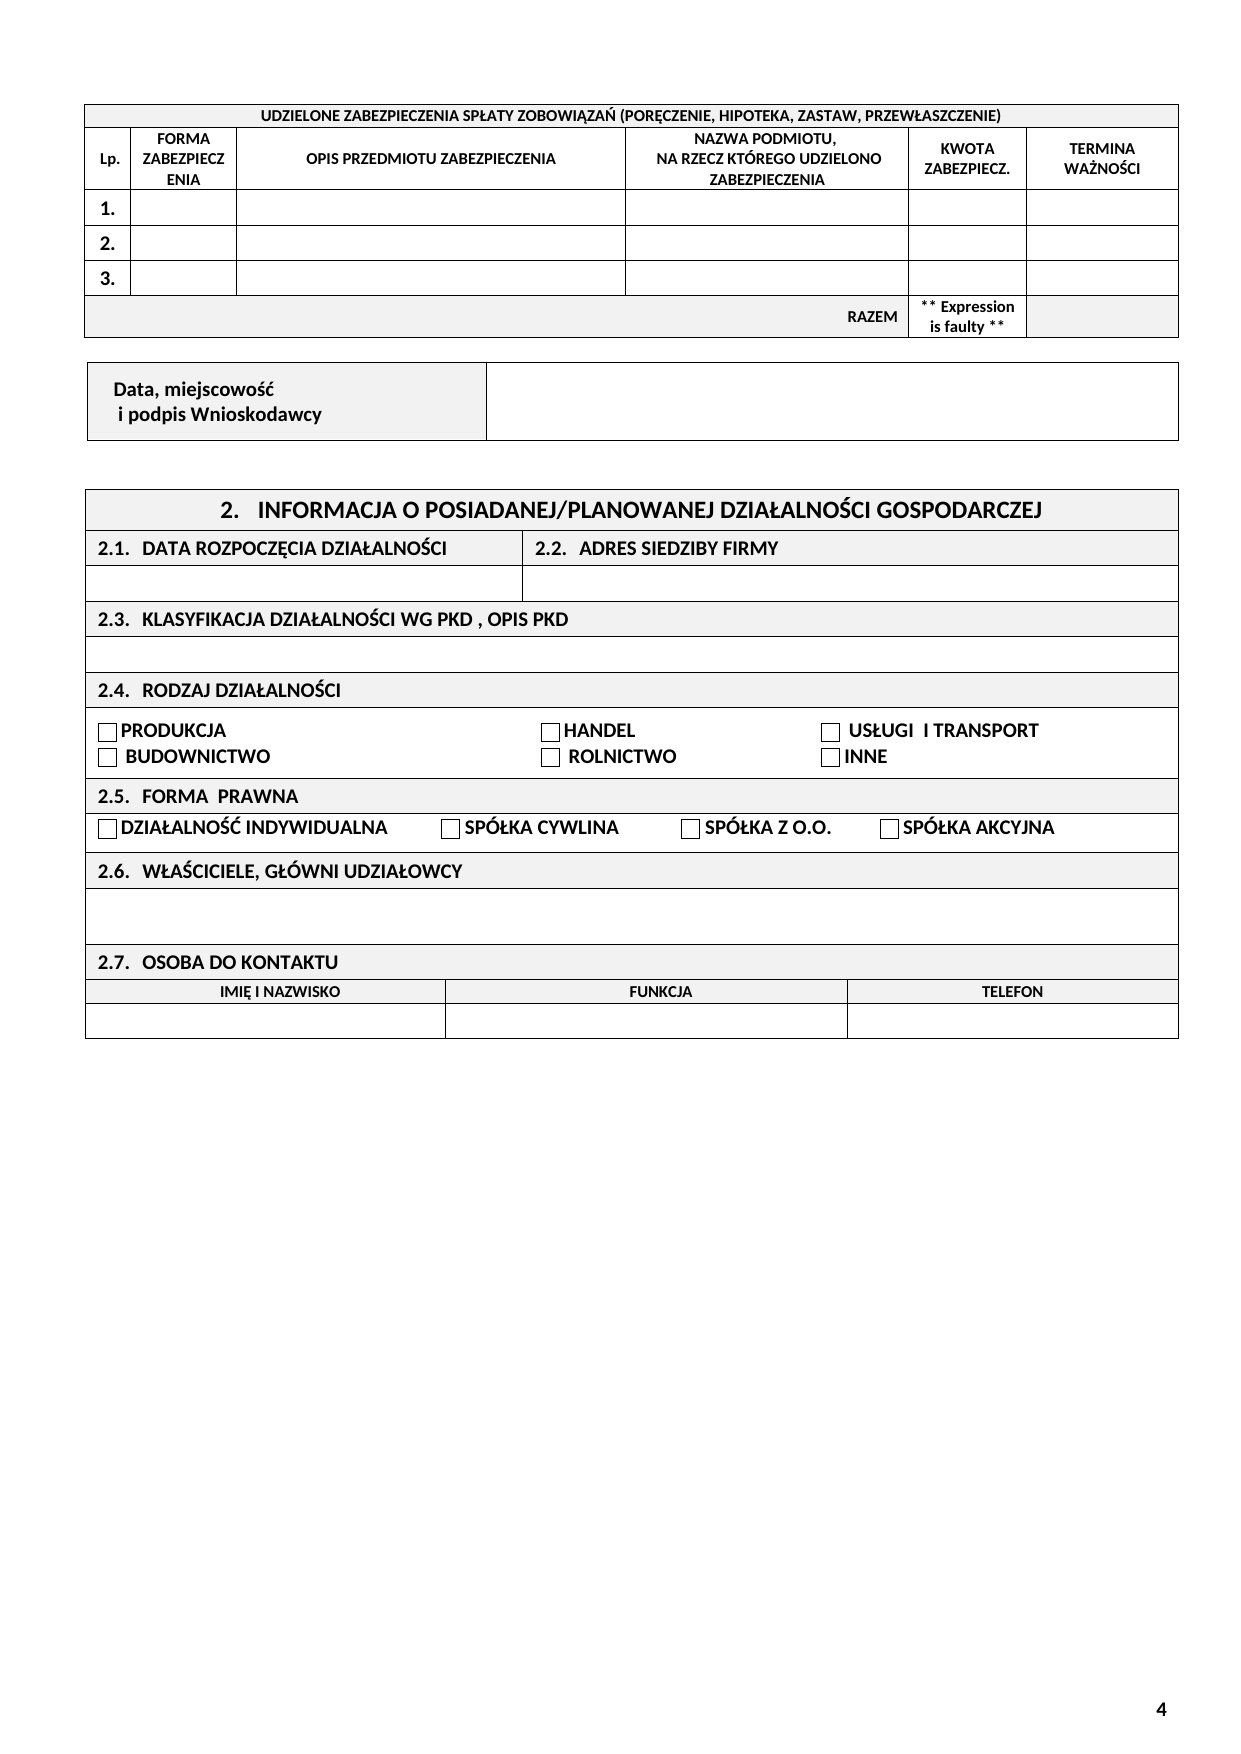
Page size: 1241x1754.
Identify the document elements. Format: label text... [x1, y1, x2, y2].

table_cell OPIS PRZEDMIOTU ZABEZPIECZENIA [237, 128, 625, 189]
table_cell [523, 566, 1178, 601]
table_cell PRODUKCJA HANDEL USŁUGI I TRANSPORT BUDOWNICTWO ROLNICTWO INNE [86, 708, 1178, 778]
table_cell 2. [85, 226, 130, 260]
table_cell IMIĘ I NAZWISKO [86, 980, 445, 1003]
table_cell [237, 226, 625, 260]
table_cell [1027, 296, 1178, 337]
table_header Data, miejscowość i podpis Wnioskodawcy [88, 363, 486, 439]
table_cell [909, 261, 1026, 295]
table_cell KLASYFIKACJA DZIAŁALNOŚCI WG PKD , OPIS PKD [86, 602, 1178, 636]
table_cell Lp. [85, 128, 130, 189]
table_header [487, 363, 1178, 439]
table_cell 1. [85, 190, 130, 224]
table_cell DATA ROZPOCZĘCIA DZIAŁALNOŚCI [86, 531, 522, 565]
table_cell [626, 261, 908, 295]
table_cell RODZAJ DZIAŁALNOŚCI [86, 673, 1178, 707]
table_cell ADRES SIEDZIBY FIRMY [523, 531, 1178, 565]
table_cell OSOBA DO KONTAKTU [86, 945, 1178, 979]
table_cell [131, 261, 236, 295]
table_cell WŁAŚCICIELE, GŁÓWNI UDZIAŁOWCY [86, 853, 1178, 888]
table_cell FUNKCJA [446, 980, 847, 1003]
table_cell [237, 261, 625, 295]
table_cell [909, 296, 1026, 337]
table_cell FORMA ZABEZPIECZENIA [131, 128, 236, 189]
table_cell [86, 637, 1178, 672]
table_cell [909, 226, 1026, 260]
table_cell [86, 1004, 445, 1038]
table_cell [131, 226, 236, 260]
table_cell [626, 190, 908, 224]
table_cell [86, 566, 522, 601]
table_cell [446, 1004, 847, 1038]
table_header INFORMACJA O POSIADANEJ/PLANOWANEJ DZIAŁALNOŚCI GOSPODARCZEJ [86, 490, 1178, 530]
table_cell NAZWA PODMIOTU, NA RZECZ KTÓREGO UDZIELONO ZABEZPIECZENIA [626, 128, 908, 189]
table_cell [1027, 226, 1178, 260]
table_cell KWOTA ZABEZPIECZ. [909, 128, 1026, 189]
table_cell FORMA PRAWNA [86, 779, 1178, 813]
table_cell DZIAŁALNOŚĆ INDYWIDUALNA SPÓŁKA CYWLINA SPÓŁKA Z O.O. SPÓŁKA AKCYJNA [86, 814, 1178, 852]
table_cell [86, 889, 1178, 944]
table_cell [131, 190, 236, 224]
table_cell TERMINA WAŻNOŚCI [1027, 128, 1178, 189]
table_cell [1027, 261, 1178, 295]
table_cell [1027, 190, 1178, 224]
table_cell TELEFON [848, 980, 1178, 1003]
table_cell 3. [85, 261, 130, 295]
table_cell RAZEM [85, 296, 908, 337]
table_cell [848, 1004, 1178, 1038]
table_cell [237, 190, 625, 224]
table_cell [909, 190, 1026, 224]
table_header UDZIELONE ZABEZPIECZENIA SPŁATY ZOBOWIĄZAŃ (PORĘCZENIE, HIPOTEKA, ZASTAW, PRZEWŁASZCZENIE) [85, 105, 1178, 127]
table_cell [626, 226, 908, 260]
